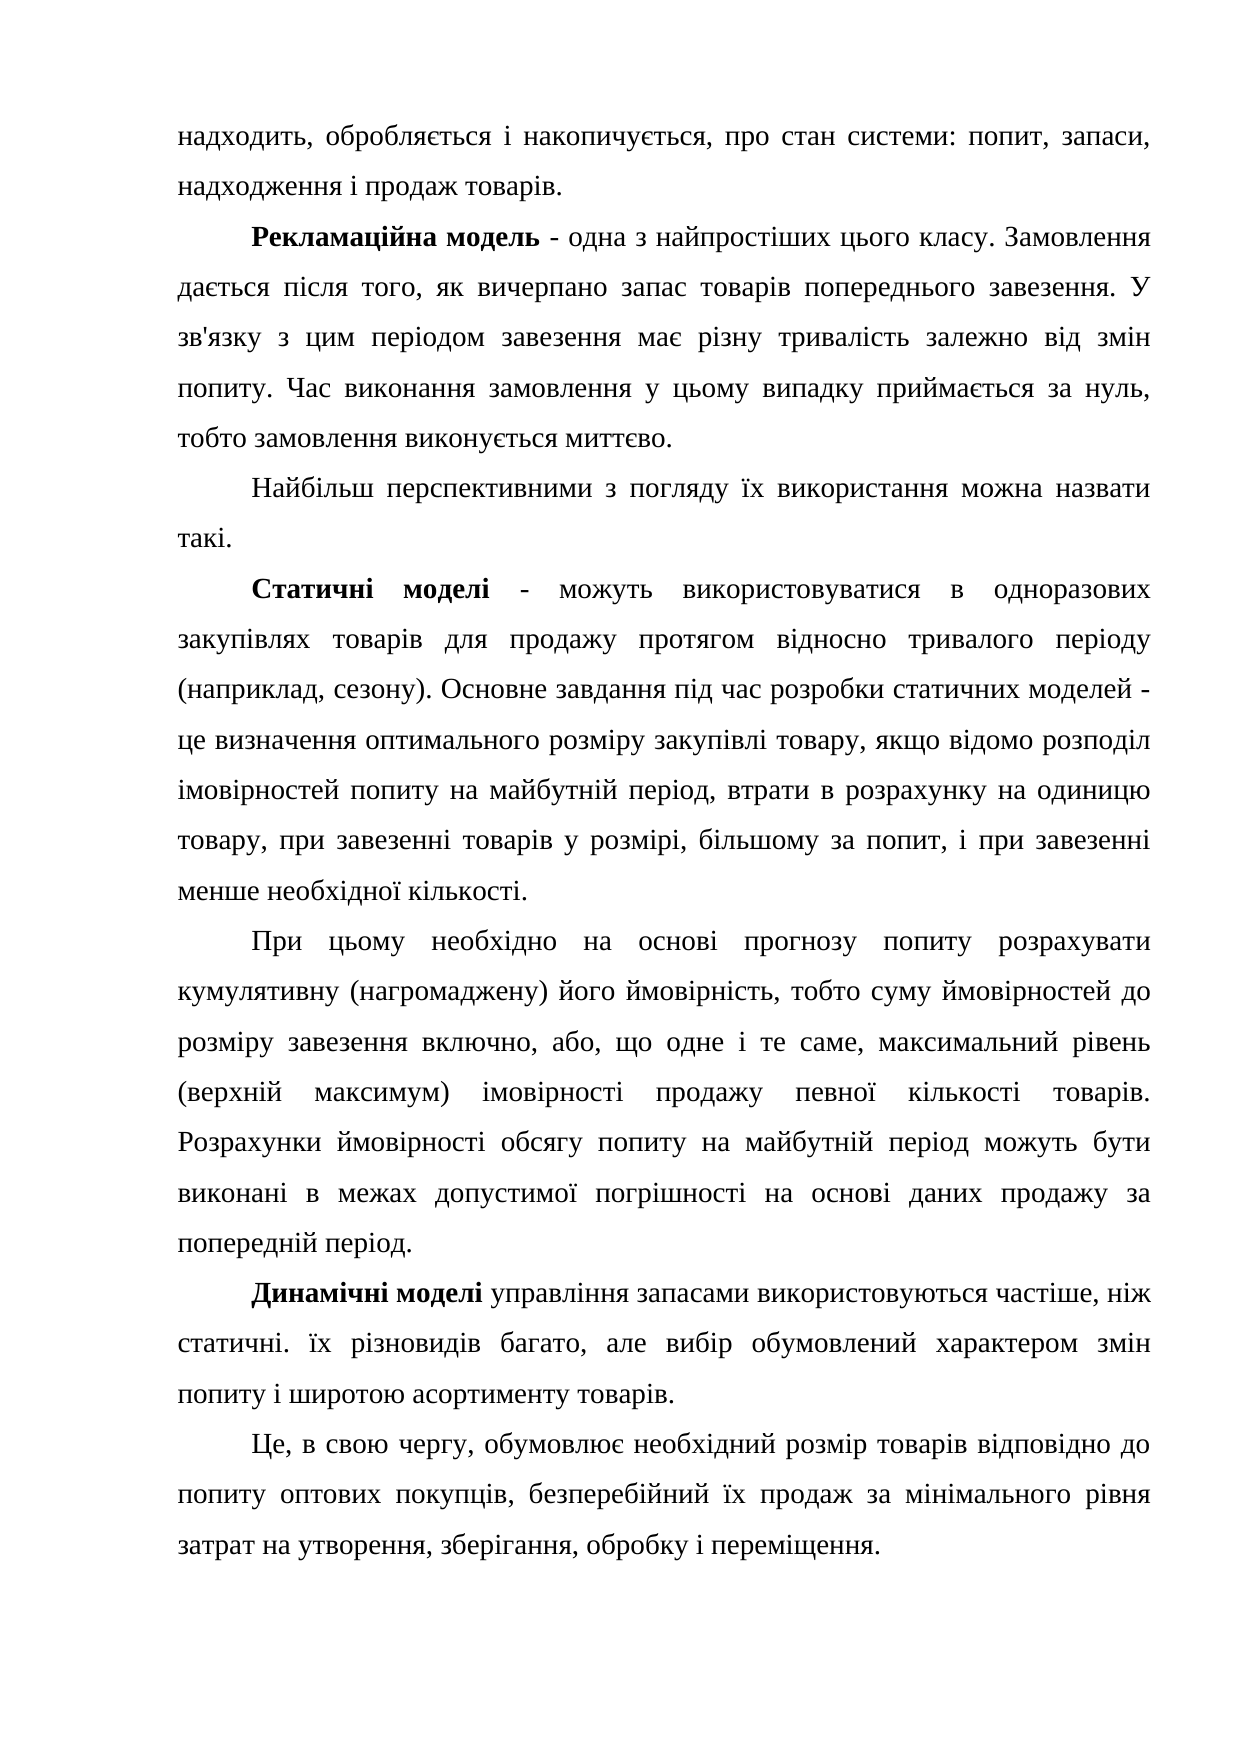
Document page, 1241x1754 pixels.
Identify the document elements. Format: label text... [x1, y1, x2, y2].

text Найбільш перспективними з погляду їх використання можна назвати такі. [177, 470, 1152, 554]
text Динамічні моделі управління запасами використовуються частіше, ніж статичні. їх різновидів багато, але вибір обумовлений характером змін попиту і широтою асортименту товарів. [177, 1275, 1152, 1409]
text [177, 118, 1152, 202]
text При цьому необхідно на основі прогнозу попиту розрахувати кумулятивну (нагромаджену) його ймовірність, тобто суму ймовірностей до розміру завезення включно, або, що одне і те саме, максимальний рівень (верхній максимум) імовірності продажу певної кількості товарів. Розрахунки ймовірності обсягу попиту на майбутній період можуть бути виконані в межах допустимої погрішності на основі даних продажу за попередній період. [177, 923, 1152, 1258]
text Статичні моделі - можуть використовуватися в одноразових закупівлях товарів для продажу протягом відносно тривалого періоду (наприклад, сезону). Основне завдання під час розробки статичних моделей - це визначення оптимального розміру закупівлі товару, якщо відомо розподіл імовірностей попиту на майбутній період, втрати в розрахунку на одиницю товару, при завезенні товарів у розмірі, більшому за попит, і при завезенні менше необхідної кількості. [177, 571, 1152, 906]
text Рекламаційна модель - одна з найпростіших цього класу. Замовлення дається після того, як вичерпано запас товарів попереднього завезення. У зв'язку з цим періодом завезення має різну тривалість залежно від змін попиту. Час виконання замовлення у цьому випадку приймається за нуль, тобто замовлення виконується миттєво. [177, 219, 1152, 453]
text Це, в свою чергу, обумовлює необхідний розмір товарів відповідно до попиту оптових покупців, безперебійний їх продаж за мінімального рівня затрат на утворення, зберігання, обробку і переміщення. [177, 1426, 1152, 1560]
